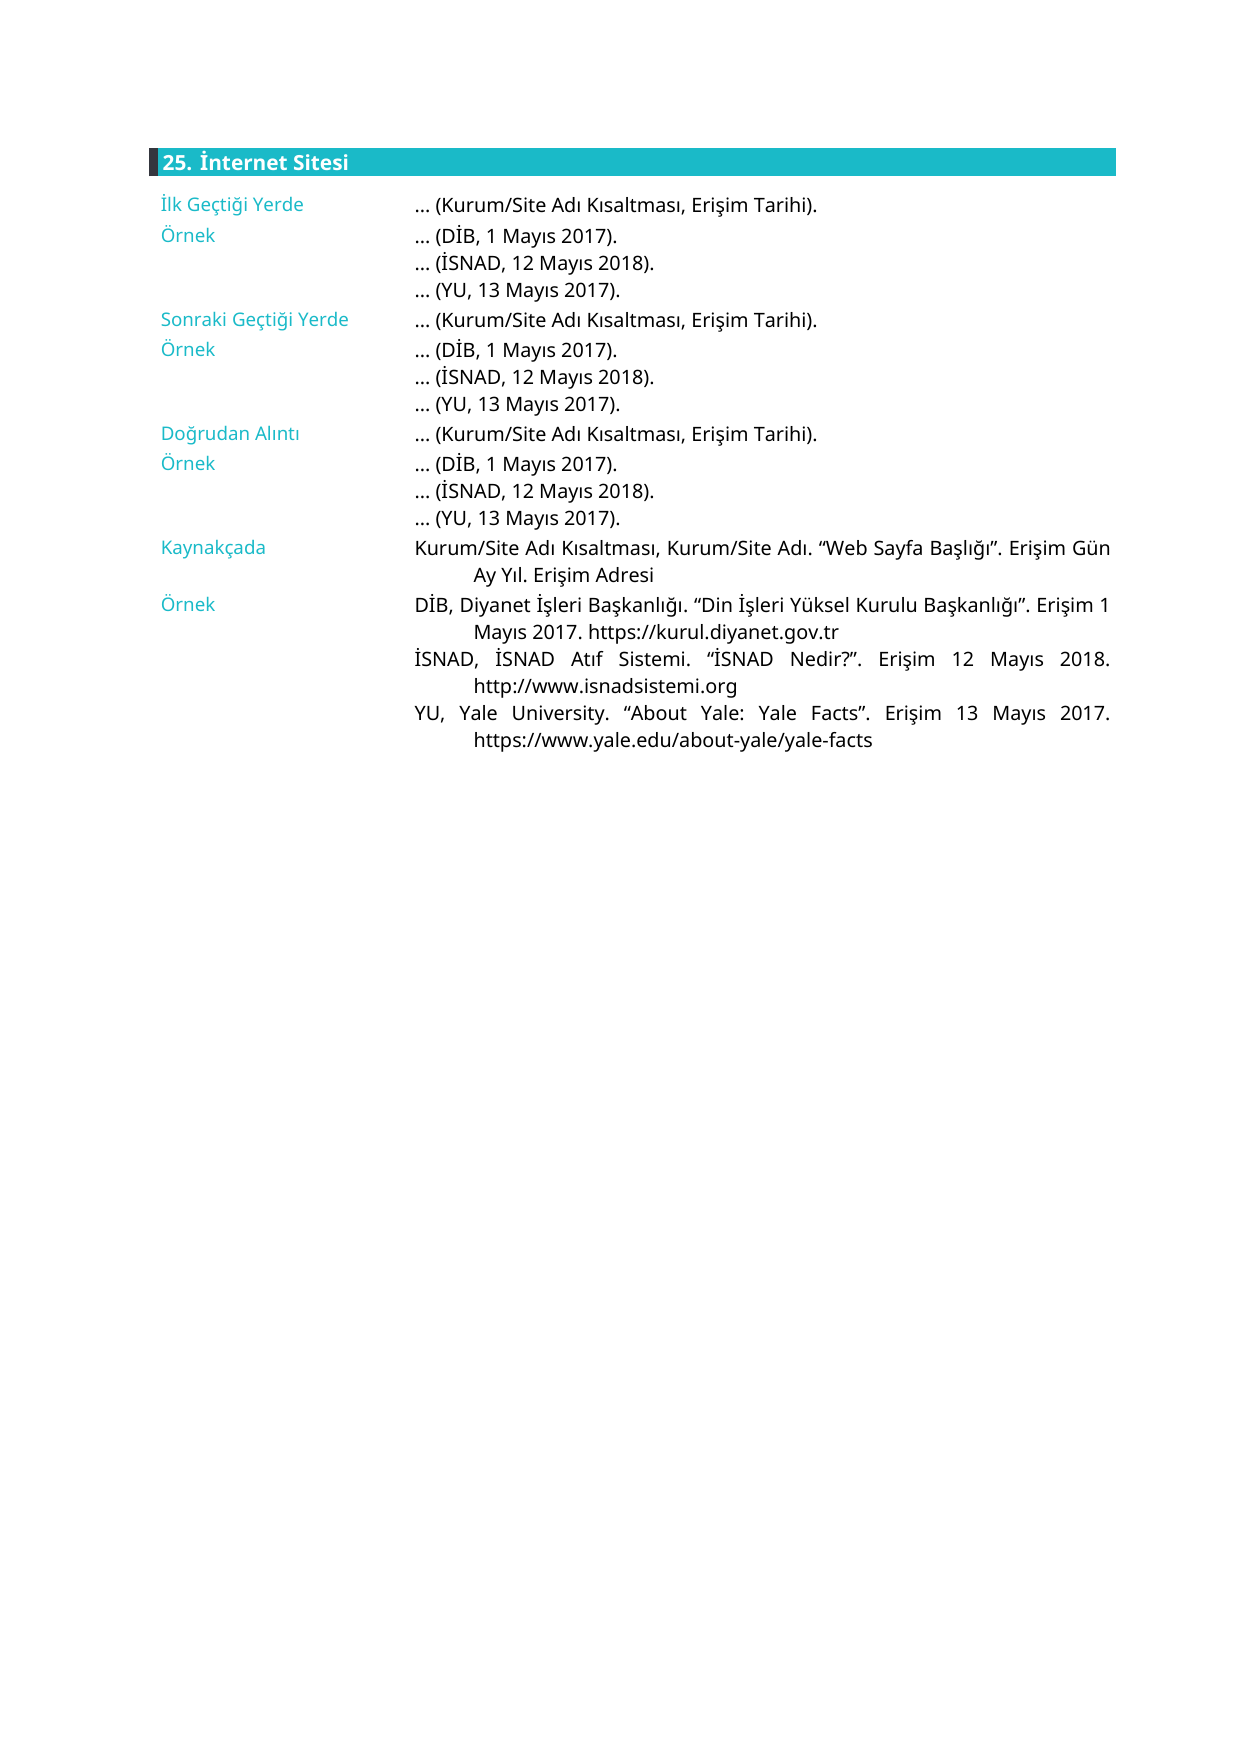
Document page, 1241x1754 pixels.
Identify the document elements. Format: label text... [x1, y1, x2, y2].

table_cell ... (Kurum/Site Adı Kısaltması, Erişim Tarihi). [405, 420, 1121, 447]
table_cell Kaynakçada [151, 534, 402, 588]
table_cell Örnek [151, 222, 402, 303]
table_cell DİB, Diyanet İşleri Başkanlığı. “Din İşleri Yüksel Kurulu Başkanlığı”. Erişim 1 Mayıs 2017. https://kurul.diyanet.gov.tr İSNAD, İSNAD Atıf Sistemi. “İSNAD Nedir?”. Erişim 12 Mayıs 2018. http://www.isnadsistemi.org YU, Yale University. “About Yale: Yale Facts”. Erişim 13 Mayıs 2017. https://www.yale.edu/about-yale/yale-facts [405, 591, 1121, 753]
table_cell Kurum/Site Adı Kısaltması, Kurum/Site Adı. “Web Sayfa Başlığı”. Erişim Gün Ay Yıl. Erişim Adresi [405, 534, 1121, 588]
table_cell ... (DİB, 1 Mayıs 2017). ... (İSNAD, 12 Mayıs 2018). ... (YU, 13 Mayıs 2017). [405, 336, 1121, 417]
table_cell Örnek [151, 591, 402, 753]
table_cell Örnek [151, 450, 402, 531]
table_cell Sonraki Geçtiği Yerde [151, 306, 402, 333]
table_header ... (Kurum/Site Adı Kısaltması, Erişim Tarihi). [405, 192, 1121, 219]
table_header İlk Geçtiği Yerde [151, 192, 402, 219]
table_cell ... (DİB, 1 Mayıs 2017). ... (İSNAD, 12 Mayıs 2018). ... (YU, 13 Mayıs 2017). [405, 222, 1121, 303]
table_cell ... (DİB, 1 Mayıs 2017). ... (İSNAD, 12 Mayıs 2018). ... (YU, 13 Mayıs 2017). [405, 450, 1121, 531]
table_cell Doğrudan Alıntı [151, 420, 402, 447]
table_cell ... (Kurum/Site Adı Kısaltması, Erişim Tarihi). [405, 306, 1121, 333]
subtitle İnternet Sitesi [158, 148, 1116, 176]
table_cell Örnek [151, 336, 402, 417]
